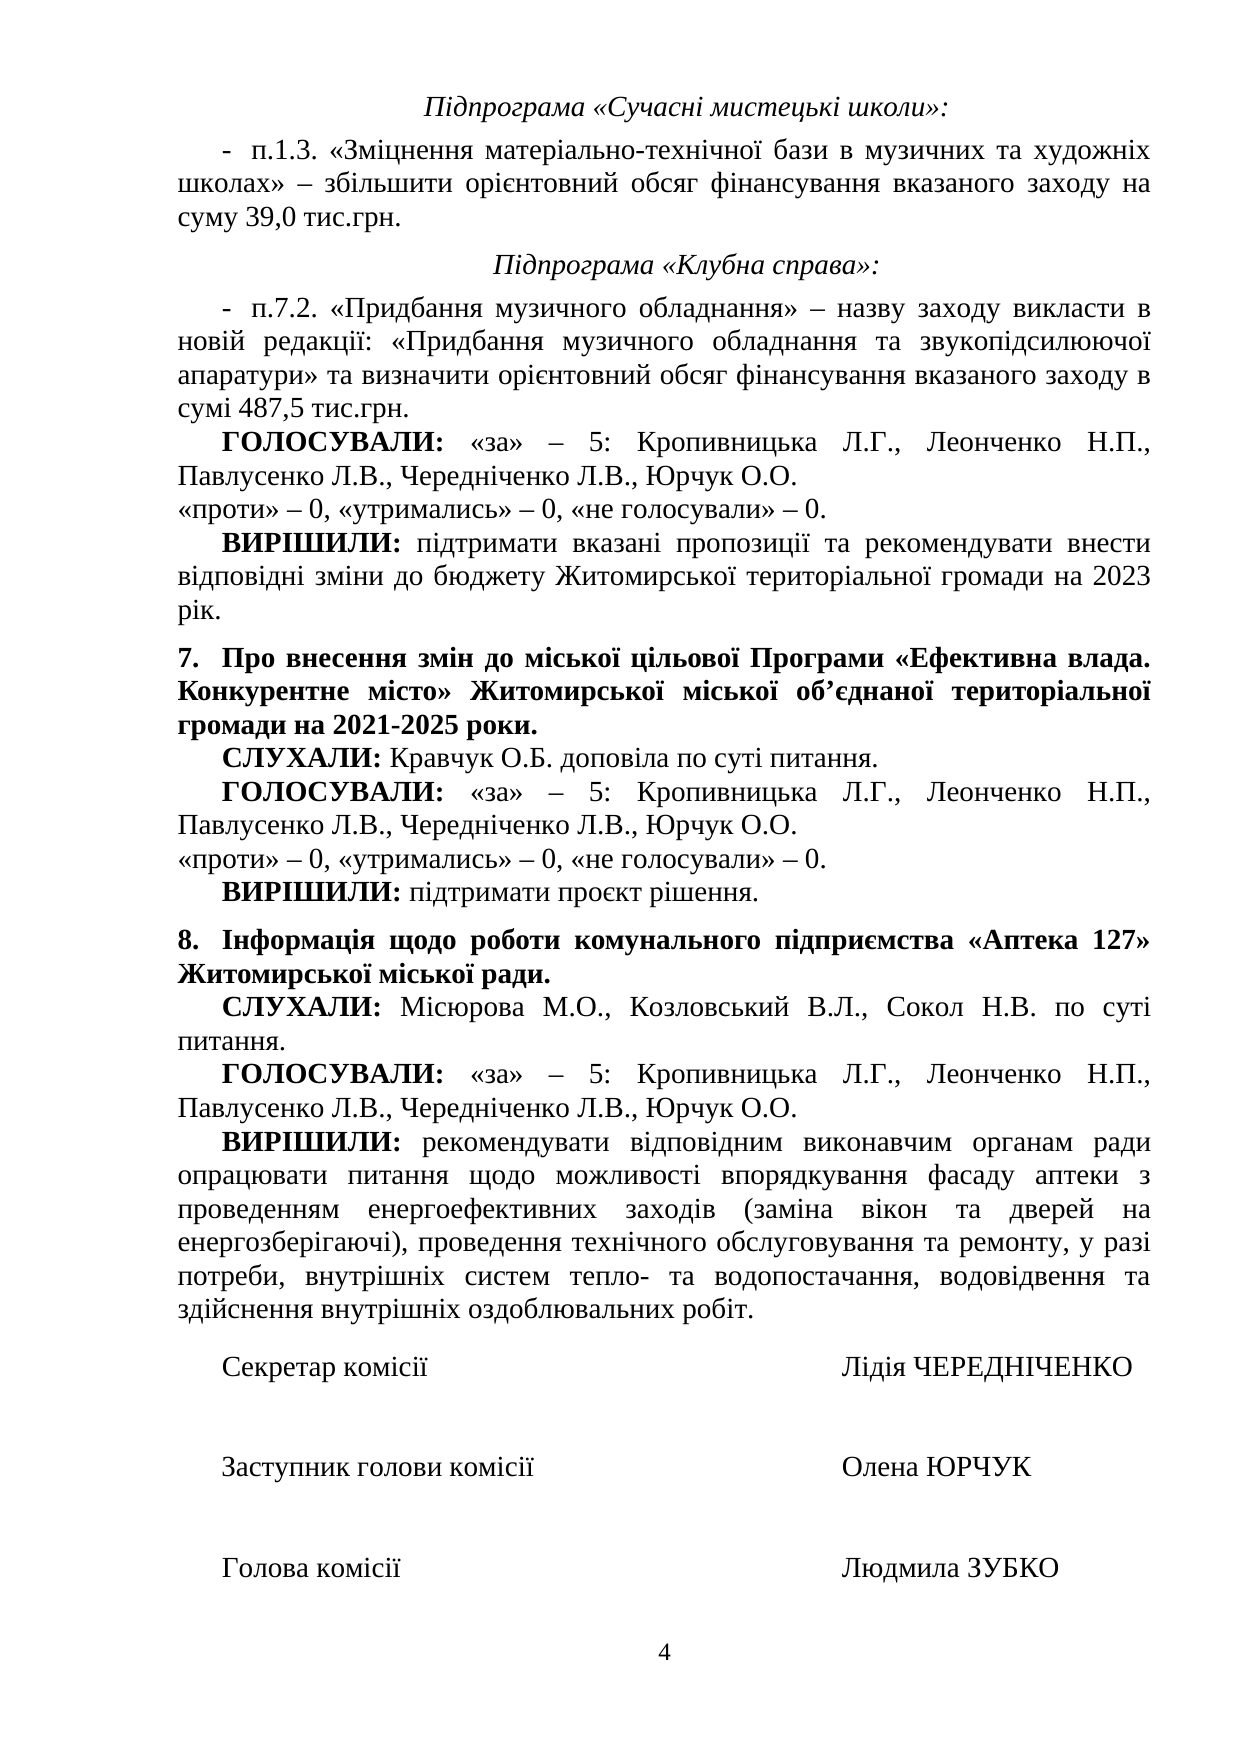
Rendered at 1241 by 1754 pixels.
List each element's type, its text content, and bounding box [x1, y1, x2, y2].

list п.7.2. «Придбання музичного обладнання» – назву заходу викласти в новій редакції: «Придбання музичного обладнання та звукопідсилюючої апаратури» та визначити орієнтовний обсяг фінансування вказаного заходу в сумі 487,5 тис.грн. [177, 290, 1152, 424]
text ГОЛОСУВАЛИ: «за» – 5: Кропивницька Л.Г., Леонченко Н.П., Павлусенко Л.В., Чередніченко Л.В., Юрчук О.О. [177, 774, 1152, 841]
text ВИРІШИЛИ: підтримати вказані пропозиції та рекомендувати внести відповідні зміни до бюджету Житомирської територіальної громади на 2023 рік. [177, 525, 1152, 625]
text Підпрограма «Клубна справа»: [222, 247, 1152, 280]
text «проти» – 0, «утримались» – 0, «не голосували» – 0. [177, 491, 1152, 525]
text ГОЛОСУВАЛИ: «за» – 5: Кропивницька Л.Г., Леонченко Н.П., Павлусенко Л.В., Чередніченко Л.В., Юрчук О.О. [177, 424, 1152, 491]
text Голова комісії Людмила ЗУБКО [177, 1550, 1152, 1584]
text ВИРІШИЛИ: підтримати проєкт рішення. [177, 874, 1152, 908]
list Про внесення змін до міської цільової Програми «Ефективна влада. Конкурентне місто» Житомирської міської об’єднаної територіальної громади на 2021-2025 роки. [177, 640, 1152, 740]
text Заступник голови комісії Олена ЮРЧУК [177, 1449, 1152, 1483]
text ВИРІШИЛИ: рекомендувати відповідним виконавчим органам ради опрацювати питання щодо можливості впорядкування фасаду аптеки з проведенням енергоефективних заходів (заміна вікон та дверей на енергозберігаючі), проведення технічного обслуговування та ремонту, у разі потреби, внутрішніх систем тепло- та водопостачання, водовідвення та здійснення внутрішніх оздоблювальних робіт. [177, 1124, 1152, 1325]
text «проти» – 0, «утримались» – 0, «не голосували» – 0. [177, 841, 1152, 874]
text Підпрограма «Сучасні мистецькі школи»: [222, 89, 1152, 122]
text Секретар комісії Лідія ЧЕРЕДНІЧЕНКО [177, 1349, 1152, 1382]
text ГОЛОСУВАЛИ: «за» – 5: Кропивницька Л.Г., Леонченко Н.П., Павлусенко Л.В., Чередніченко Л.В., Юрчук О.О. [177, 1057, 1152, 1124]
text СЛУХАЛИ: Кравчук О.Б. доповіла по суті питання. [177, 740, 1152, 774]
list п.1.3. «Зміцнення матеріально-технічної бази в музичних та художніх школах» – збільшити орієнтовний обсяг фінансування вказаного заходу на суму 39,0 тис.грн. [177, 132, 1152, 232]
list Інформація щодо роботи комунального підприємства «Аптека 127» Житомирської міської ради. [177, 922, 1152, 989]
text СЛУХАЛИ: Місюрова М.О., Козловський В.Л., Сокол Н.В. по суті питання. [177, 989, 1152, 1057]
